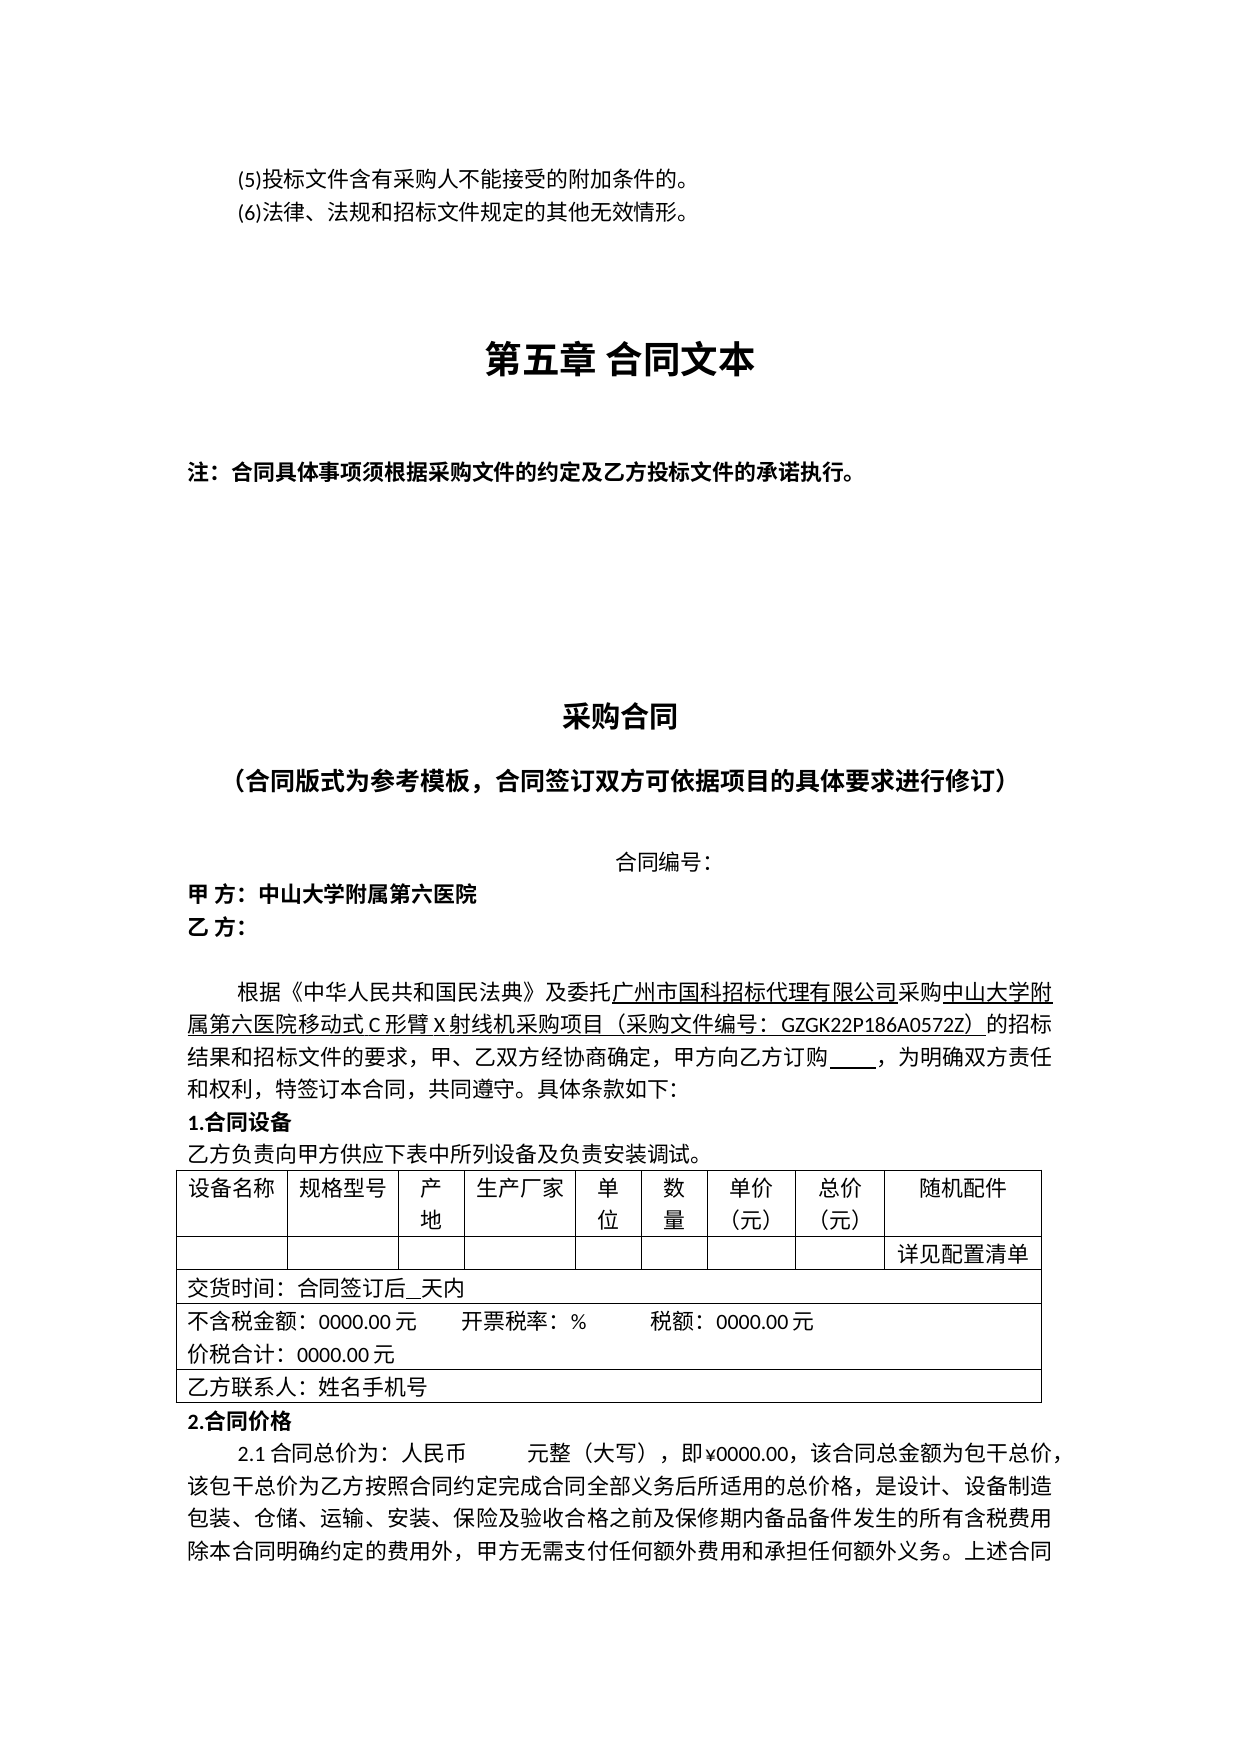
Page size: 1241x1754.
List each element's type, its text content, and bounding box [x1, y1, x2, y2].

table_cell 乙方联系人：姓名手机号 [177, 1370, 1041, 1402]
text 2.合同价格 [187, 1403, 1053, 1436]
text (6)法律、法规和招标文件规定的其他无效情形。 [187, 194, 1053, 227]
table_cell [642, 1237, 707, 1269]
table_header 数量 [642, 1171, 707, 1236]
table_header 单位 [576, 1171, 641, 1236]
text 乙 方： [187, 909, 1053, 942]
table_cell [576, 1237, 641, 1269]
table_header 单价 （元） [708, 1171, 795, 1236]
table_header 总价 （元） [796, 1171, 884, 1236]
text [187, 1436, 1053, 1566]
table_header 随机配件 [885, 1171, 1041, 1236]
table_cell [796, 1237, 884, 1269]
table_header 规格型号 [288, 1171, 398, 1236]
table_cell 不含税金额：0000.00元 开票税率：% 税额：0000.00元 价税合计：0000.00元 [177, 1304, 1041, 1369]
text 甲 方：中山大学附属第六医院 [187, 877, 1053, 909]
text 合同编号： [187, 844, 1053, 877]
text 1.合同设备 [187, 1104, 1053, 1137]
table_cell 交货时间：合同签订后 天内 [177, 1270, 1041, 1303]
table_cell [708, 1237, 795, 1269]
table_cell [465, 1237, 575, 1269]
text 注：合同具体事项须根据采购文件的约定及乙方投标文件的承诺执行。 [187, 454, 1053, 487]
text 根据《中华人民共和国民法典》及委托广州市国科招标代理有限公司采购中山大学附属第六医院移动式C形臂X射线机采购项目（采购文件编号：GZGK22P186A0572Z）的招标结果和招标文件的要求，甲、乙双方经协商确定，甲方向乙方订购 ，为明确双方责任和权利，特签订本合同，共同遵守。具体条款如下： [187, 974, 1053, 1104]
table_cell [399, 1237, 464, 1269]
text 采购合同 [187, 682, 1053, 747]
text 第五章 合同文本 [187, 324, 1053, 389]
table_cell 详见配置清单 [885, 1237, 1041, 1269]
table_cell [177, 1237, 287, 1269]
table_header 生产厂家 [465, 1171, 575, 1236]
text 乙方负责向甲方供应下表中所列设备及负责安装调试。 [187, 1137, 1053, 1169]
table_header 产地 [399, 1171, 464, 1236]
text (5)投标文件含有采购人不能接受的附加条件的。 [187, 162, 1053, 194]
table_header 设备名称 [177, 1171, 287, 1236]
table_cell [288, 1237, 398, 1269]
text （合同版式为参考模板，合同签订双方可依据项目的具体要求进行修订） [187, 747, 1053, 812]
